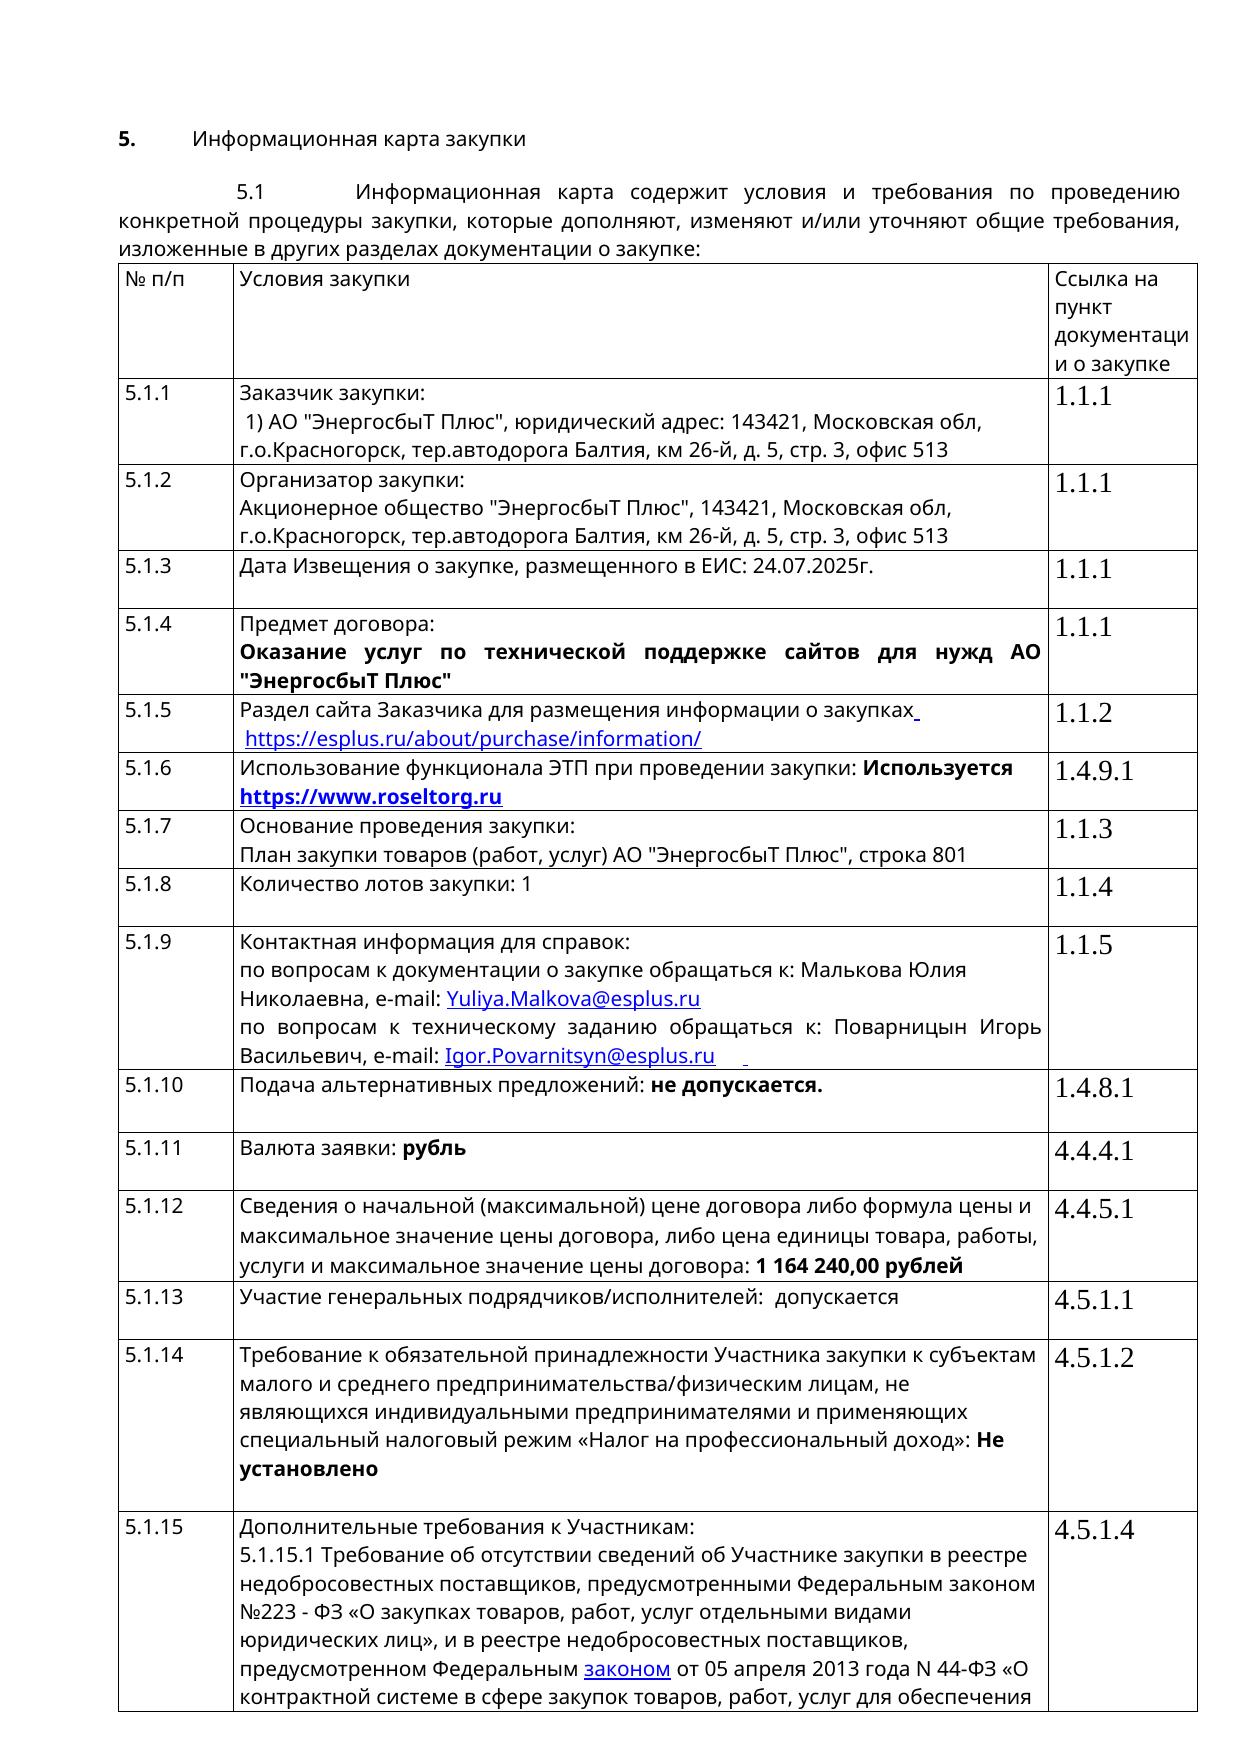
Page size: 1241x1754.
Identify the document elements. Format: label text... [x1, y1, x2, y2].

text 5.1 Информационная карта содержит условия и требования по проведению конкретной процедуры закупки, которые дополняют, изменяют и/или уточняют общие требования, изложенные в других разделах документации о закупке: [118, 177, 1181, 263]
table_cell [119, 927, 233, 1069]
table_header Ссылка на пункт документации о закупке [1049, 264, 1197, 377]
table_cell 4.4.5.1 [1049, 1191, 1197, 1281]
table_cell 4.5.1.1 [1049, 1282, 1197, 1339]
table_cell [234, 1512, 1048, 1711]
table_header Условия закупки [234, 264, 1048, 377]
table_cell Требование к обязательной принадлежности Участника закупки к субъектам малого и среднего предпринимательства/физическим лицам, не являющихся индивидуальными предпринимателями и применяющих специальный налоговый режим «Налог на профессиональный доход»: Не установлено [234, 1340, 1048, 1511]
table_cell Организатор закупки: Акционерное общество "ЭнергосбыТ Плюс", 143421, Московская обл, г.о.Красногорск, тер.автодорога Балтия, км 26-й, д. 5, стр. 3, офис 513 [234, 465, 1048, 550]
table_cell Использование функционала ЭТП при проведении закупки: Используется https://www.roseltorg.ru [234, 753, 1048, 810]
table_cell Валюта заявки: рубль [234, 1133, 1048, 1190]
table_cell [119, 609, 233, 694]
table_cell 1.4.8.1 [1049, 1070, 1197, 1132]
table_cell [119, 753, 233, 810]
table_header № п/п [119, 264, 233, 377]
table_cell Заказчик закупки: 1) АО "ЭнергосбыТ Плюс", юридический адрес: 143421, Московская обл, г.о.Красногорск, тер.автодорога Балтия, км 26-й, д. 5, стр. 3, офис 513 [234, 379, 1048, 464]
table_cell [119, 869, 233, 926]
table_cell 1.1.1 [1049, 379, 1197, 464]
table_cell Основание проведения закупки: План закупки товаров (работ, услуг) АО "ЭнергосбыТ Плюс", строка 801 [234, 811, 1048, 868]
table_cell 1.4.9.1 [1049, 753, 1197, 810]
table_cell 4.5.1.4 [1049, 1512, 1197, 1711]
table_cell 1.1.1 [1049, 551, 1197, 608]
table_cell Сведения о начальной (максимальной) цене договора либо формула цены и максимальное значение цены договора, либо цена единицы товара, работы, услуги и максимальное значение цены договора: 1 164 240,00 рублей [234, 1191, 1048, 1281]
table_cell 1.1.3 [1049, 811, 1197, 868]
table_cell Участие генеральных подрядчиков/исполнителей: допускается [234, 1282, 1048, 1339]
table_cell [119, 1191, 233, 1281]
table_cell 1.1.1 [1049, 609, 1197, 694]
table_cell [119, 1340, 233, 1511]
table_cell Количество лотов закупки: 1 [234, 869, 1048, 926]
table_cell [119, 465, 233, 550]
table_cell [119, 1070, 233, 1132]
table_cell 1.1.5 [1049, 927, 1197, 1069]
table_cell [119, 811, 233, 868]
table_cell [119, 695, 233, 752]
table_cell [119, 1512, 233, 1711]
table_cell Предмет договора: Оказание услуг по технической поддержке сайтов для нужд АО "ЭнергосбыТ Плюс" [234, 609, 1048, 694]
table_cell [119, 1282, 233, 1339]
table_cell Раздел сайта Заказчика для размещения информации о закупках https://esplus.ru/about/purchase/information/ [234, 695, 1048, 752]
table_cell 1.1.4 [1049, 869, 1197, 926]
table_cell [119, 551, 233, 608]
table_cell 1.1.2 [1049, 695, 1197, 752]
table_cell 4.5.1.2 [1049, 1340, 1197, 1511]
table_cell Контактная информация для справок: по вопросам к документации о закупке обращаться к: Малькова Юлия Николаевна, e-mail: Yuliya.Malkova@esplus.ru по вопросам к техническому заданию обращаться к: Поварницын Игорь Васильевич, e-mail: Igor.Povarnitsyn@esplus.ru [234, 927, 1048, 1069]
table_cell 1.1.1 [1049, 465, 1197, 550]
table_cell Подача альтернативных предложений: не допускается. [234, 1070, 1048, 1132]
table_cell [119, 379, 233, 464]
table_cell 4.4.4.1 [1049, 1133, 1197, 1190]
table_cell [119, 1133, 233, 1190]
subtitle Информационная карта закупки [118, 124, 1181, 152]
table_cell Дата Извещения о закупке, размещенного в ЕИС: 24.07.2025г. [234, 551, 1048, 608]
